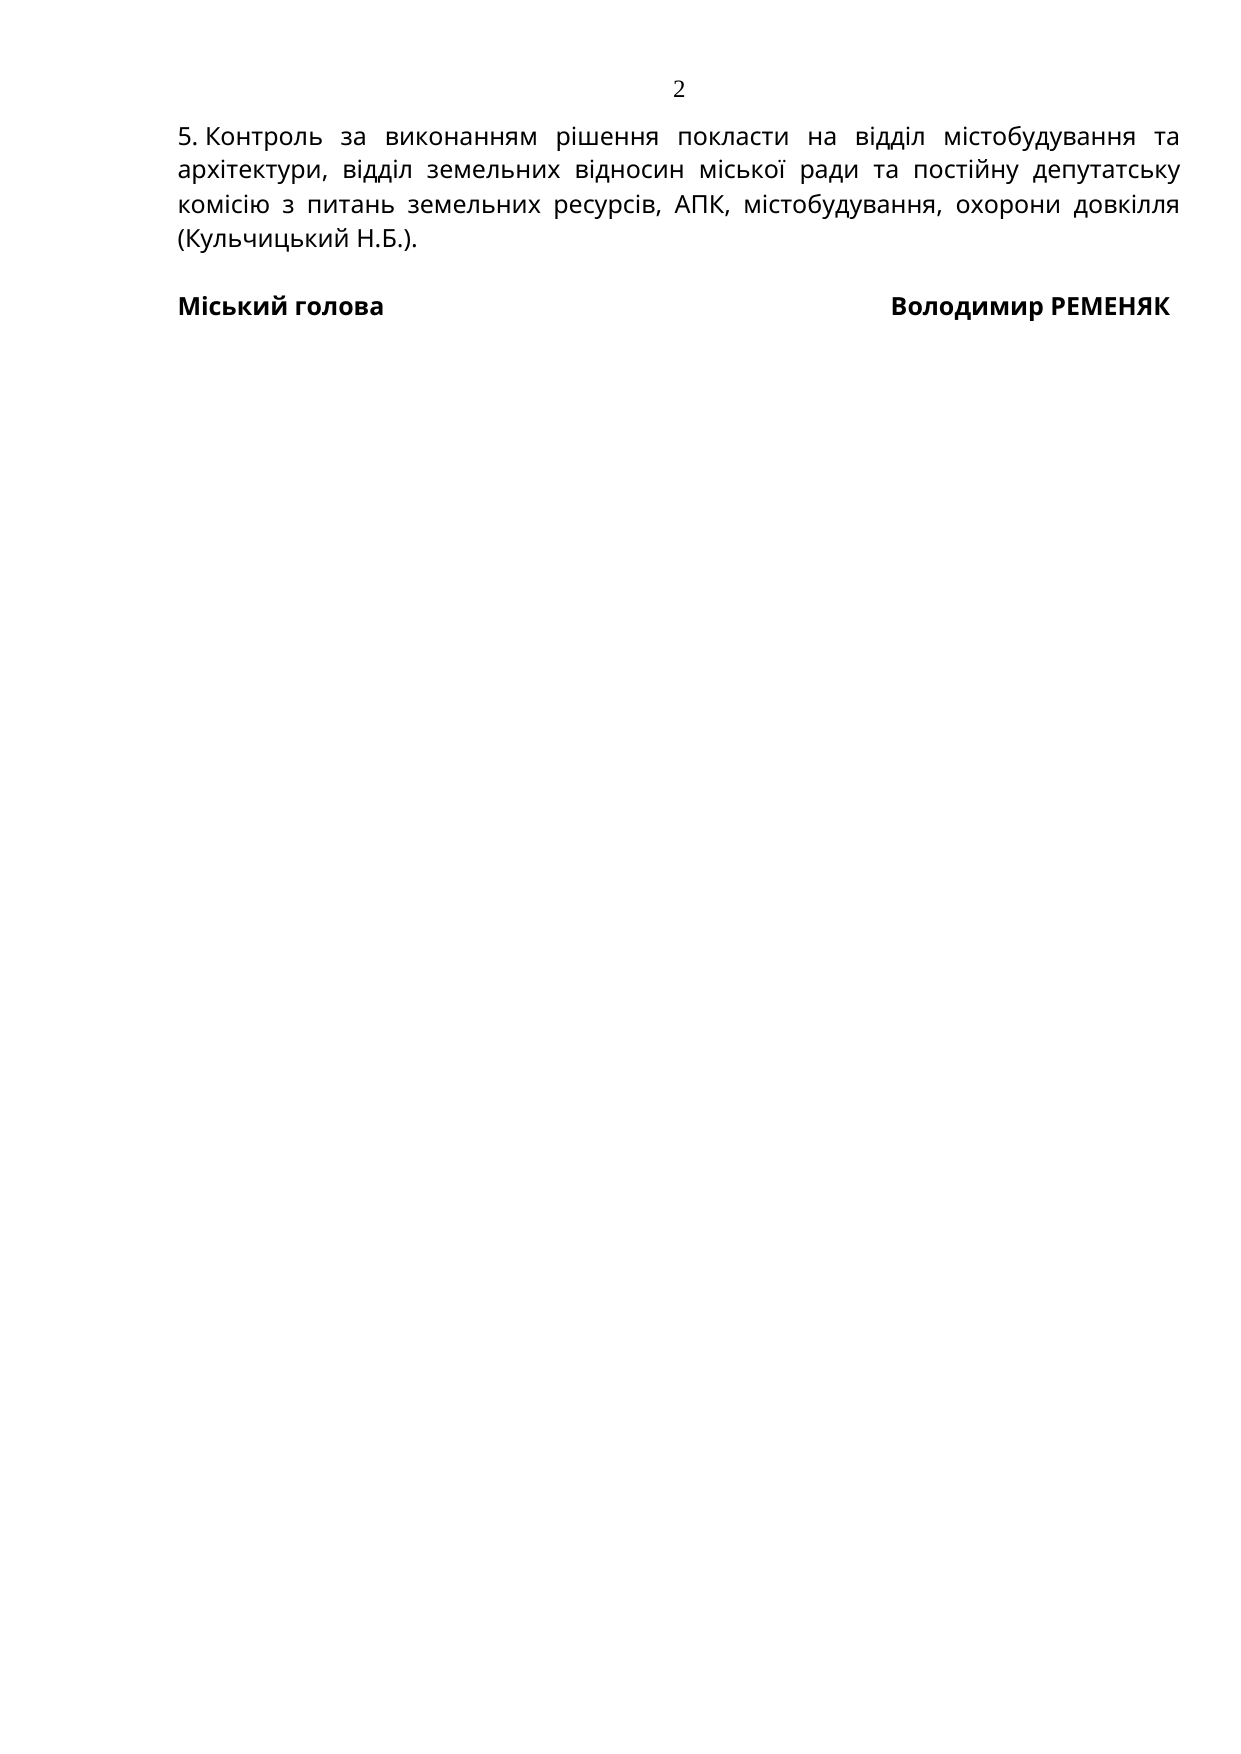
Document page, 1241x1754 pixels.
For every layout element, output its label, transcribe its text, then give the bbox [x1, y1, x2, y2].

list Контроль за виконанням рішення покласти на відділ містобудування та архітектури, відділ земельних відносин міської ради та постійну депутатську комісію з питань земельних ресурсів, АПК, містобудування, охорони довкілля (Кульчицький Н.Б.). [177, 118, 1181, 254]
text Міський голова Володимир РЕМЕНЯК [177, 288, 1181, 322]
